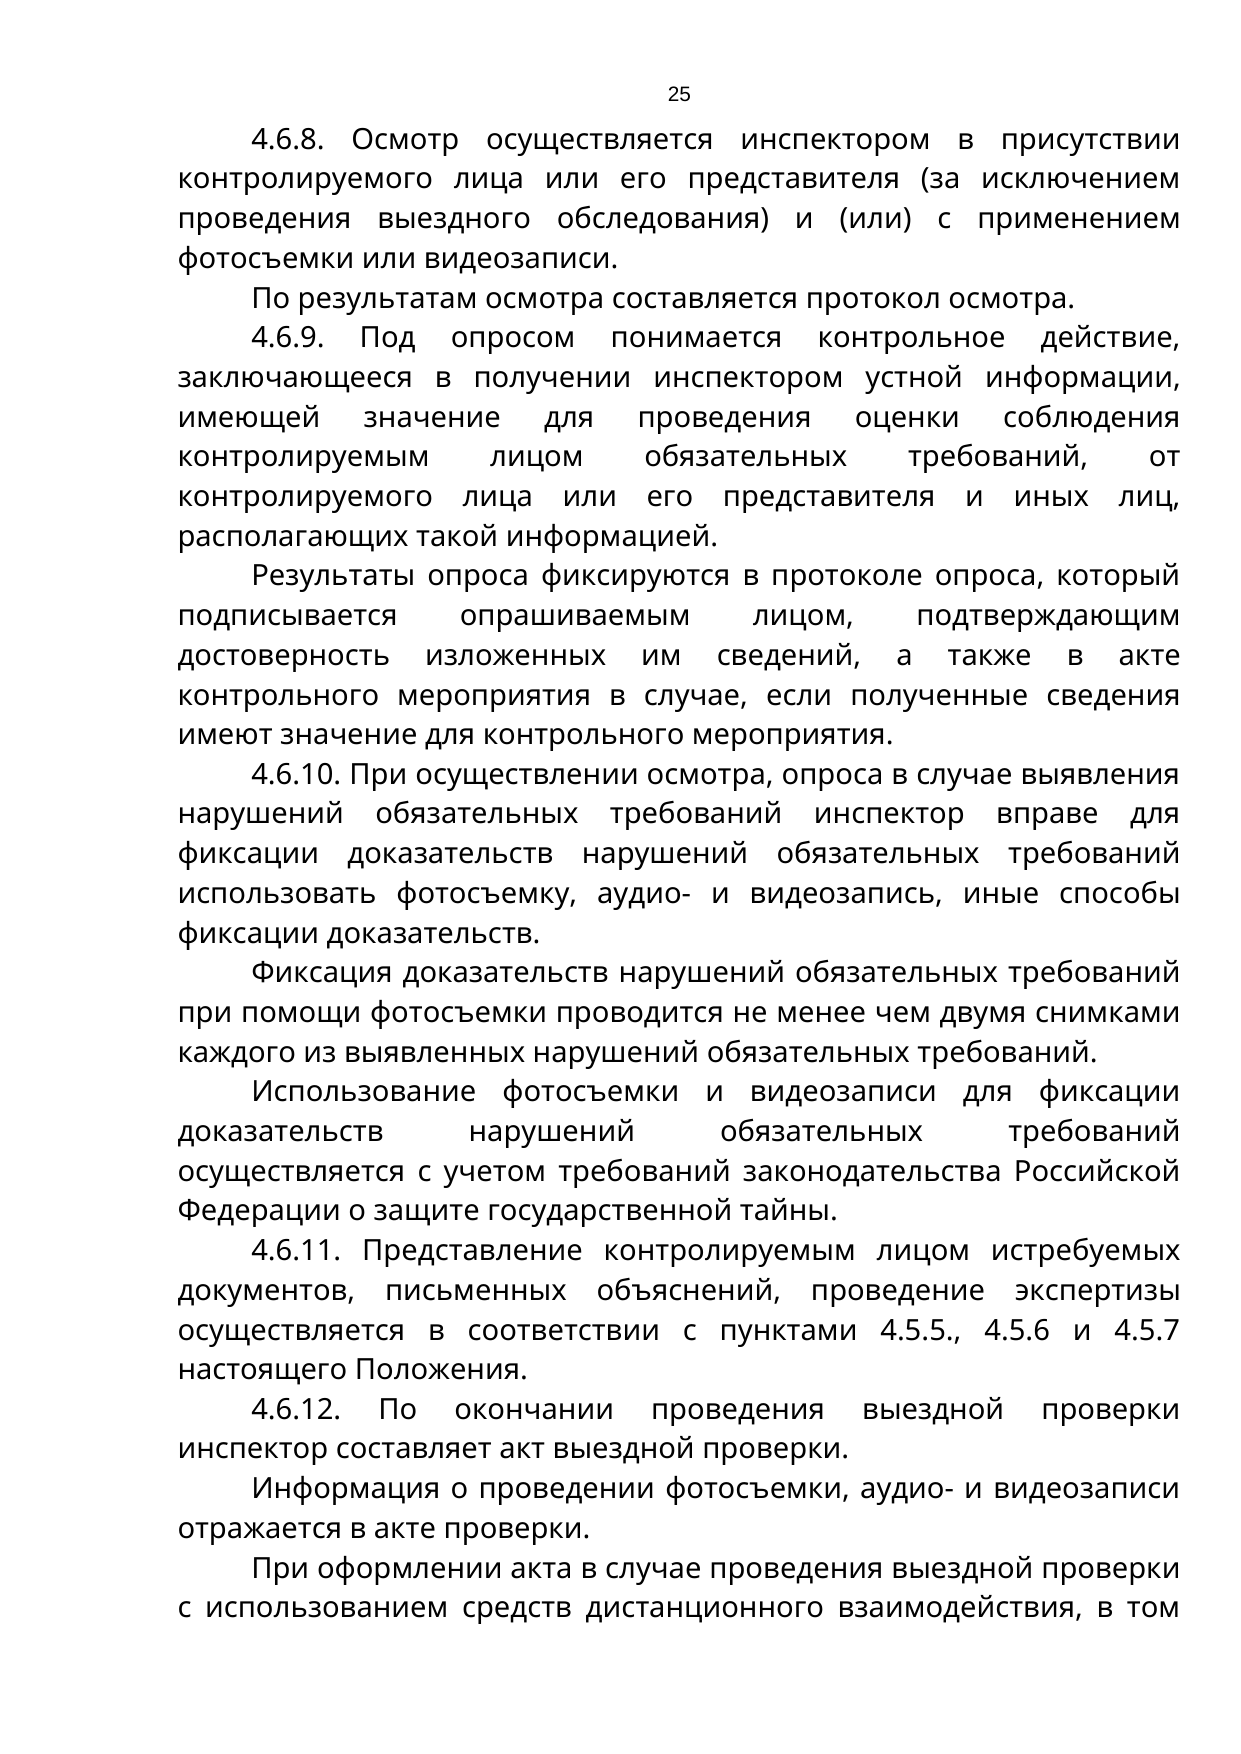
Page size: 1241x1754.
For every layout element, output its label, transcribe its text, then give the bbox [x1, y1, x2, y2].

text 4.6.11. Представление контролируемым лицом истребуемых документов, письменных объяснений, проведение экспертизы осуществляется в соответствии с пунктами 4.5.5., 4.5.6 и 4.5.7 настоящего Положения. [177, 1229, 1181, 1388]
text 4.6.12. По окончании проведения выездной проверки инспектор составляет акт выездной проверки. [177, 1388, 1181, 1467]
text Результаты опроса фиксируются в протоколе опроса, который подписывается опрашиваемым лицом, подтверждающим достоверность изложенных им сведений, а также в акте контрольного мероприятия в случае, если полученные сведения имеют значение для контрольного мероприятия. [177, 555, 1181, 753]
text 4.6.10. При осуществлении осмотра, опроса в случае выявления нарушений обязательных требований инспектор вправе для фиксации доказательств нарушений обязательных требований использовать фотосъемку, аудио- и видеозапись, иные способы фиксации доказательств. [177, 753, 1181, 952]
text Информация о проведении фотосъемки, аудио- и видеозаписи отражается в акте проверки. [177, 1467, 1181, 1547]
text Фиксация доказательств нарушений обязательных требований при помощи фотосъемки проводится не менее чем двумя снимками каждого из выявленных нарушений обязательных требований. [177, 952, 1181, 1071]
text 4.6.9. Под опросом понимается контрольное действие, заключающееся в получении инспектором устной информации, имеющей значение для проведения оценки соблюдения контролируемым лицом обязательных требований, от контролируемого лица или его представителя и иных лиц, располагающих такой информацией. [177, 317, 1181, 555]
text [177, 1547, 1181, 1626]
text Использование фотосъемки и видеозаписи для фиксации доказательств нарушений обязательных требований осуществляется с учетом требований законодательства Российской Федерации о защите государственной тайны. [177, 1071, 1181, 1229]
text По результатам осмотра составляется протокол осмотра. [177, 277, 1181, 317]
text 4.6.8. Осмотр осуществляется инспектором в присутствии контролируемого лица или его представителя (за исключением проведения выездного обследования) и (или) с применением фотосъемки или видеозаписи. [177, 118, 1181, 277]
